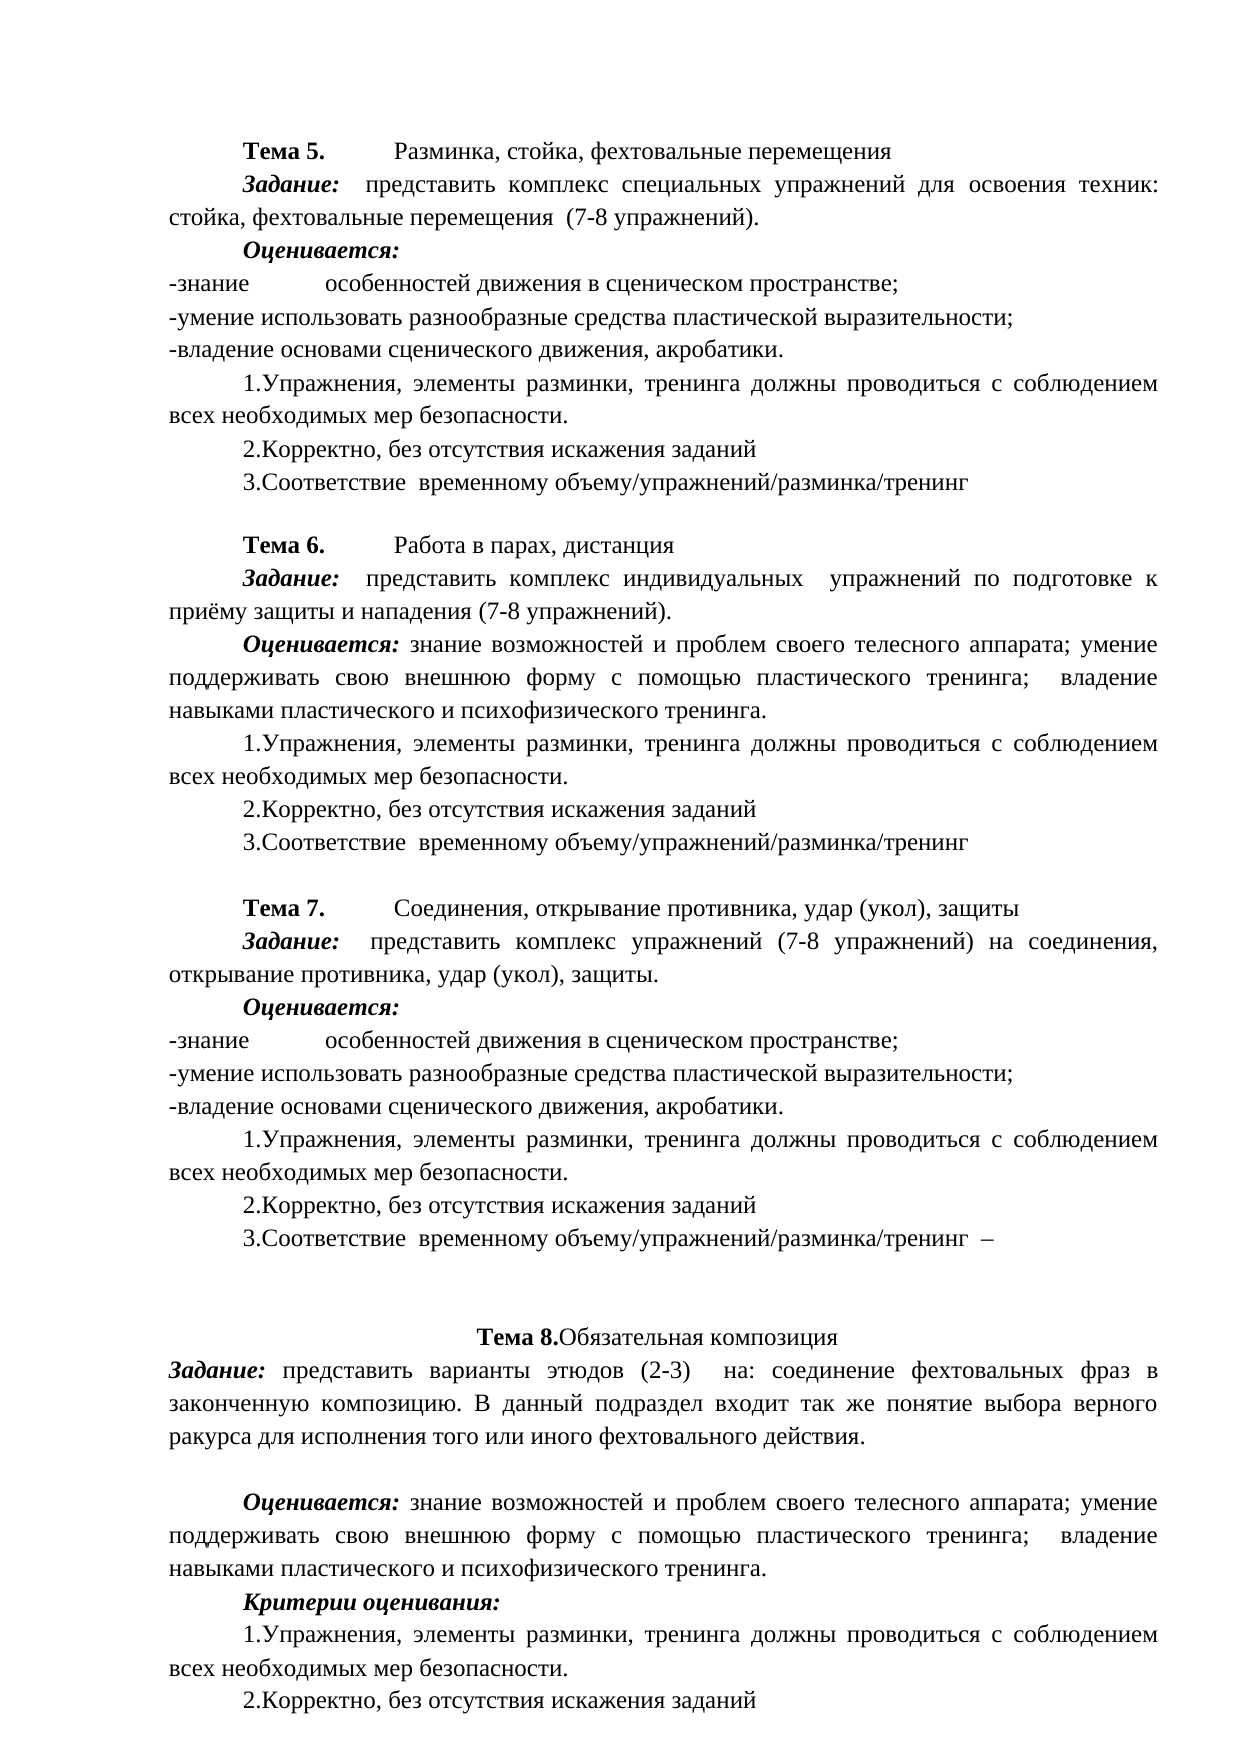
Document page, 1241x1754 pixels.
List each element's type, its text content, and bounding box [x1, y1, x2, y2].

text -знание особенностей движения в сценическом пространстве; [169, 268, 1159, 297]
text 3.Соответствие временному объему/упражнений/разминка/тренинг [169, 467, 1159, 495]
text Задание: представить варианты этюдов (2-3) на: соединение фехтовальных фраз в законченную композицию. В данный подраздел входит так же понятие выбора верного ракурса для исполнения того или иного фехтовального действия. [169, 1355, 1159, 1450]
text 1.Упражнения, элементы разминки, тренинга должны проводиться с соблюдением всех необходимых мер безопасности. [169, 1124, 1159, 1186]
text 1.Упражнения, элементы разминки, тренинга должны проводиться с соблюдением всех необходимых мер безопасности. [169, 728, 1159, 790]
text 2.Корректно, без отсутствия искажения заданий [169, 794, 1159, 823]
text -знание особенностей движения в сценическом пространстве; [169, 1025, 1159, 1054]
text 2.Корректно, без отсутствия искажения заданий [169, 1686, 1159, 1714]
text Критерии оценивания: [169, 1587, 1159, 1615]
text -владение основами сценического движения, акробатики. [169, 1091, 1159, 1120]
text 3.Соответствие временному объему/упражнений/разминка/тренинг – [169, 1223, 1159, 1252]
text Оценивается: [169, 236, 1159, 264]
text -умение использовать разнообразные средства пластической выразительности; [169, 1058, 1159, 1087]
text Задание: представить комплекс индивидуальных упражнений по подготовке к приёму защиты и нападения (7-8 упражнений). [169, 563, 1159, 625]
text Тема 6. Работа в парах, дистанция [169, 530, 1159, 559]
text Оценивается: знание возможностей и проблем своего телесного аппарата; умение поддерживать свою внешнюю форму с помощью пластического тренинга; владение навыками пластического и психофизического тренинга. [169, 629, 1159, 724]
text 2.Корректно, без отсутствия искажения заданий [169, 1190, 1159, 1219]
text 1.Упражнения, элементы разминки, тренинга должны проводиться с соблюдением всех необходимых мер безопасности. [169, 368, 1159, 429]
text Задание: представить комплекс упражнений (7-8 упражнений) на соединения, открывание противника, удар (укол), защиты. [169, 926, 1159, 988]
text Оценивается: [169, 992, 1159, 1021]
text -умение использовать разнообразные средства пластической выразительности; [169, 302, 1159, 330]
text Тема 7. Соединения, открывание противника, удар (укол), защиты [169, 893, 1159, 922]
text 2.Корректно, без отсутствия искажения заданий [169, 434, 1159, 462]
text Оценивается: знание возможностей и проблем своего телесного аппарата; умение поддерживать свою внешнюю форму с помощью пластического тренинга; владение навыками пластического и психофизического тренинга. [169, 1487, 1159, 1582]
text 3.Соответствие временному объему/упражнений/разминка/тренинг [169, 827, 1159, 856]
text Тема 8.Обязательная композиция [169, 1322, 1159, 1351]
text 1.Упражнения, элементы разминки, тренинга должны проводиться с соблюдением всех необходимых мер безопасности. [169, 1619, 1159, 1681]
text Тема 5. Разминка, стойка, фехтовальные перемещения [169, 136, 1159, 165]
text Задание: представить комплекс специальных упражнений для освоения техник: стойка, фехтовальные перемещения (7-8 упражнений). [169, 169, 1159, 231]
text -владение основами сценического движения, акробатики. [169, 334, 1159, 363]
